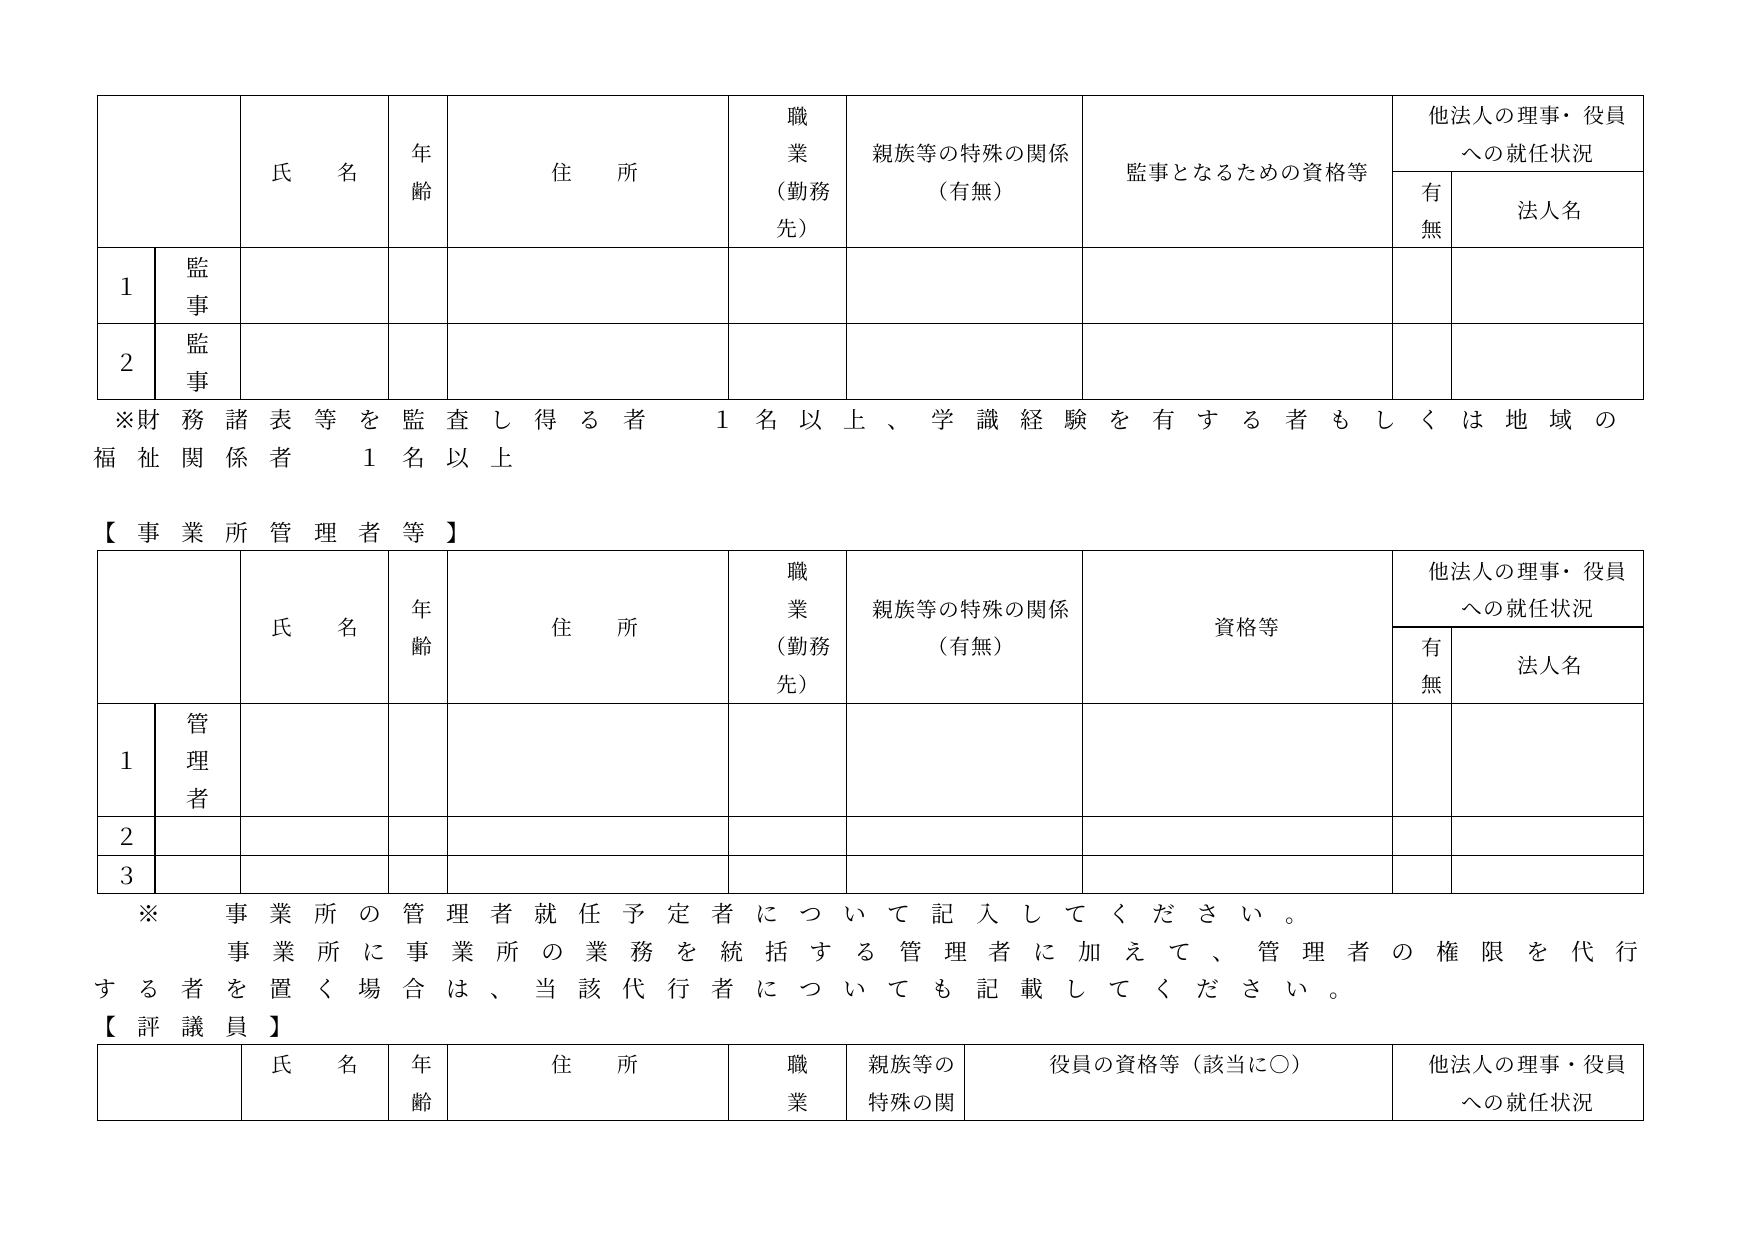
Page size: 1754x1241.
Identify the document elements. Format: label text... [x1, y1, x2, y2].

table_header [98, 1045, 241, 1120]
table_cell [448, 704, 728, 816]
table_cell [729, 324, 846, 399]
table_cell [1083, 817, 1392, 854]
text ※財務諸表等を監査し得る者 １名以上、学識経験を有する者もしくは地域の福祉関係者 １名以上 [93, 400, 1639, 475]
table_cell [1452, 324, 1643, 399]
table_cell [389, 817, 447, 854]
table_header 他法人の理事･役員 への就任状況 [1393, 551, 1643, 626]
table_cell [729, 856, 846, 893]
table_cell [156, 817, 240, 854]
table_cell 監事 [156, 248, 240, 323]
table_cell [1393, 817, 1451, 854]
table_header 親族等の特殊の関係 （有無） [847, 551, 1082, 702]
table_cell [1452, 856, 1643, 893]
table_cell [1083, 856, 1392, 893]
text 事業所に事業所の業務を統括する管理者に加えて、管理者の権限を代行する者を置く場合は、当該代行者についても記載してください。 [93, 932, 1661, 1007]
table_cell [448, 324, 728, 399]
table_header 役員の資格等（該当に○） [965, 1045, 1392, 1120]
table_header 年齢 [389, 96, 447, 247]
table_cell ２ [98, 324, 154, 399]
table_cell [1393, 324, 1451, 399]
table_cell [241, 856, 388, 893]
table_cell [1393, 248, 1451, 323]
text 【事業所管理者等】 [93, 513, 1661, 550]
table_header 職 業 （勤務先） [729, 551, 846, 702]
table_cell 法人名 [1452, 628, 1643, 702]
table_cell [1452, 248, 1643, 323]
table_header 氏 名 [241, 96, 388, 247]
text ※ 事業所の管理者就任予定者について記入してください。 [93, 894, 1661, 932]
text 【評議員】 [93, 1007, 1661, 1044]
table_header 年齢 [389, 551, 447, 702]
table_header 親族等の特殊の関係 （有無） [847, 96, 1082, 247]
table_cell 管理者 [156, 704, 240, 816]
table_cell [729, 817, 846, 854]
table_cell [847, 704, 1082, 816]
table_cell [1393, 704, 1451, 816]
table_cell 法人名 [1452, 172, 1643, 247]
table_cell [448, 817, 728, 854]
table_cell [241, 324, 388, 399]
table_cell [448, 856, 728, 893]
table_cell [389, 704, 447, 816]
table_cell [1083, 324, 1392, 399]
table_header [98, 551, 240, 702]
table_cell [1452, 704, 1643, 816]
table_cell [1083, 248, 1392, 323]
table_cell [241, 704, 388, 816]
table_cell [156, 856, 240, 893]
table_cell 有無 [1393, 172, 1451, 247]
table_cell [241, 817, 388, 854]
table_cell [1083, 704, 1392, 816]
table_cell [448, 248, 728, 323]
table_cell １ [98, 704, 154, 816]
table_cell 監事 [156, 324, 240, 399]
table_cell [847, 817, 1082, 854]
table_cell [847, 324, 1082, 399]
table_cell [847, 856, 1082, 893]
table_cell [241, 248, 388, 323]
table_cell [1452, 817, 1643, 854]
table_header 住 所 [448, 551, 728, 702]
table_header 監事となるための資格等 [1083, 96, 1392, 247]
table_header 住 所 [448, 96, 728, 247]
table_cell 有無 [1393, 628, 1451, 702]
table_header [98, 96, 240, 247]
table_cell [389, 856, 447, 893]
table_header 職 業 （勤務先） [729, 96, 846, 247]
table_cell [389, 248, 447, 323]
table_cell １ [98, 248, 154, 323]
table_cell [729, 248, 846, 323]
table_cell [847, 248, 1082, 323]
table_header 他法人の理事･役員 への就任状況 [1393, 96, 1643, 171]
table_header 住 所 [448, 1045, 728, 1120]
table_header 氏 名 [242, 1045, 388, 1120]
table_cell ３ [98, 856, 154, 893]
table_header 年齢 [389, 1045, 447, 1120]
table_header 他法人の理事・役員 への就任状況 [1393, 1045, 1643, 1120]
table_cell [389, 324, 447, 399]
table_cell ２ [98, 817, 154, 854]
table_header 親族等の特殊の関係（有無） [847, 1045, 964, 1120]
table_cell [1393, 856, 1451, 893]
table_header 資格等 [1083, 551, 1392, 702]
table_header 職 業 （勤務先） [729, 1045, 846, 1120]
table_header 氏 名 [241, 551, 388, 702]
table_cell [729, 704, 846, 816]
